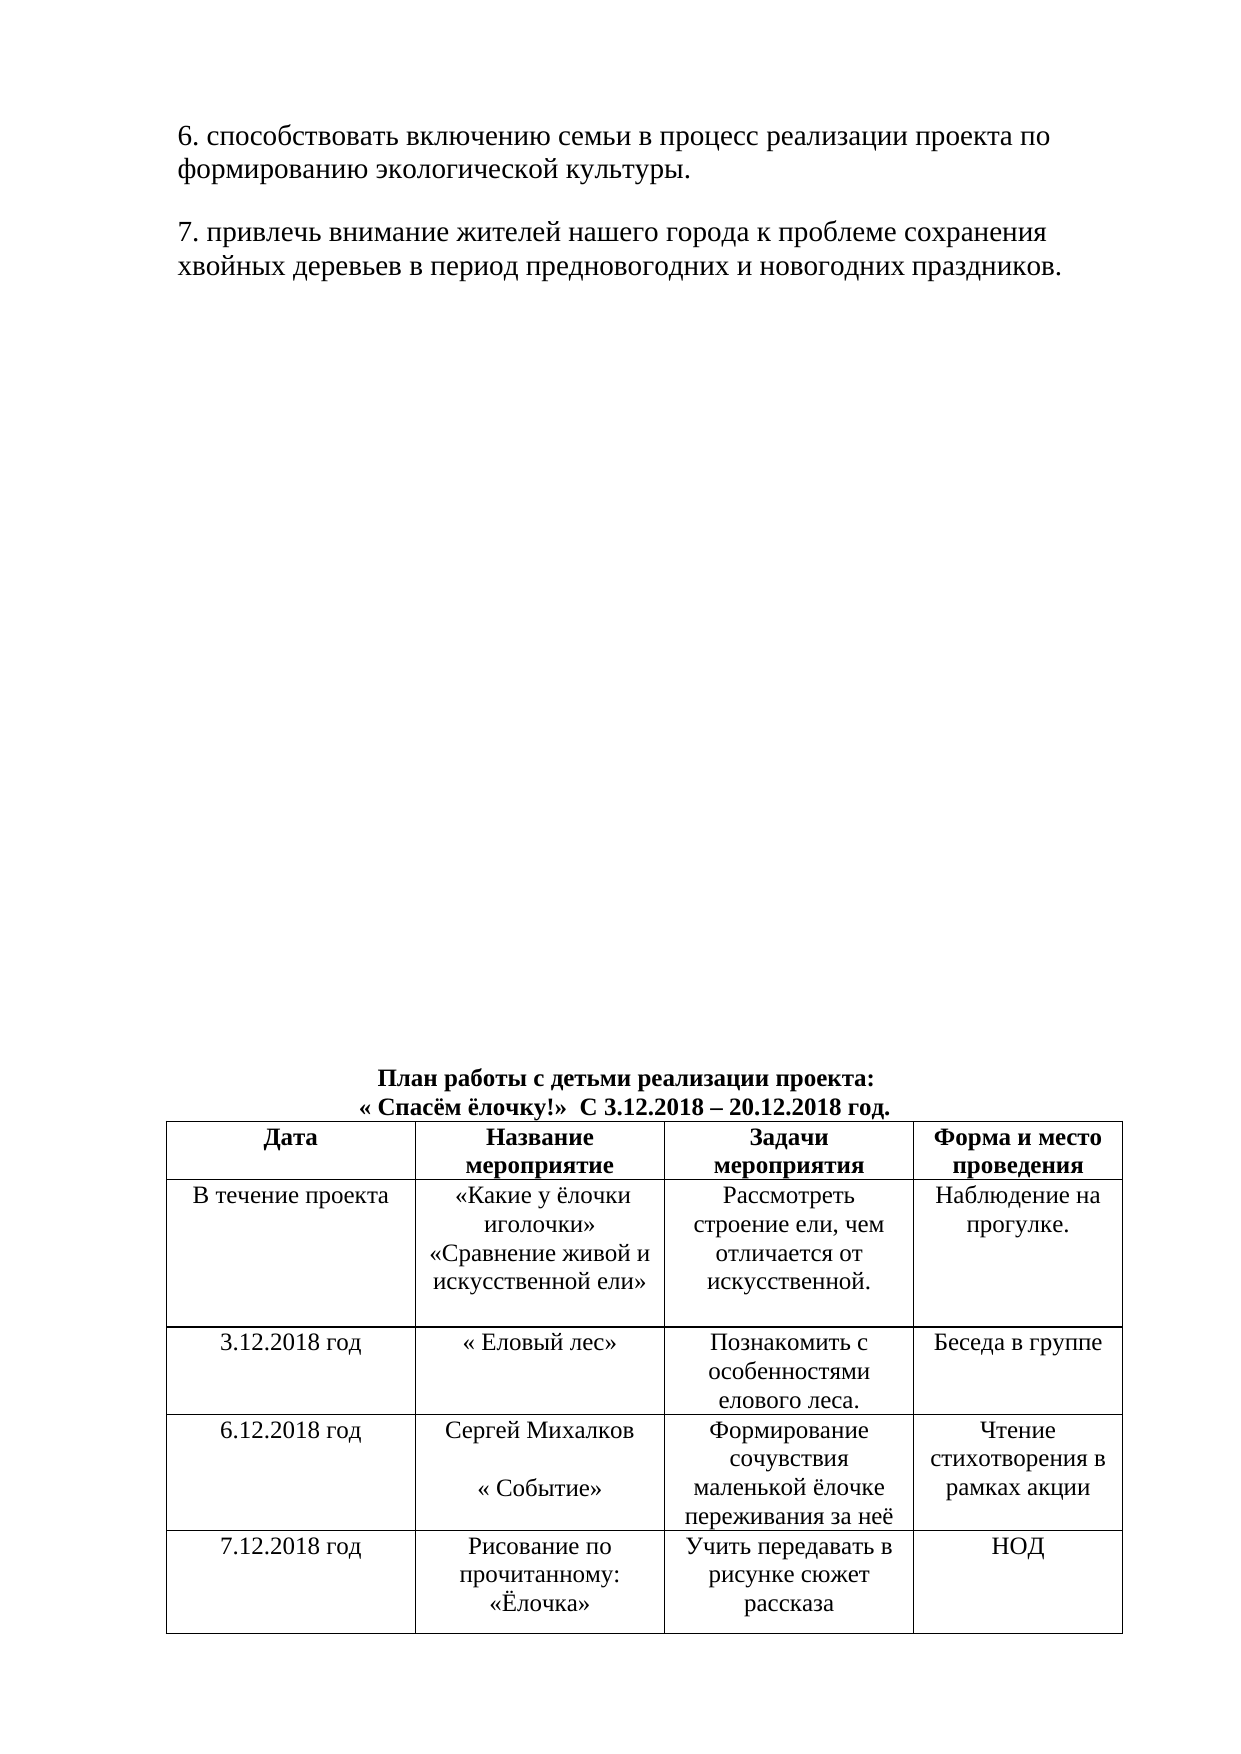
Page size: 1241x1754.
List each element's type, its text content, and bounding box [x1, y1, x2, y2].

text 7. привлечь внимание жителей нашего города к проблеме сохранения хвойных деревьев в период предновогодних и новогодних праздников. [177, 214, 1152, 281]
table_cell 3.12.2018 год [167, 1328, 415, 1414]
table_header Задачи мероприятия [665, 1122, 913, 1179]
table_header Форма и место проведения [914, 1122, 1122, 1179]
table_cell НОД [914, 1531, 1122, 1633]
text « Спасём ёлочку!» С 3.12.2018 – 20.12.2018 год. [177, 1092, 1152, 1121]
text 6. способствовать включению семьи в процесс реализации проекта по формированию экологической культуры. [177, 118, 1152, 185]
table_cell 7.12.2018 год [167, 1531, 415, 1633]
table_header Название мероприятие [416, 1122, 664, 1179]
table_header Дата [167, 1122, 415, 1179]
table_cell Формирование сочувствия маленькой ёлочке переживания за неё [665, 1415, 913, 1530]
table_cell Учить передавать в рисунке сюжет рассказа [665, 1531, 913, 1633]
table_cell Беседа в группе [914, 1328, 1122, 1414]
table_cell «Какие у ёлочки иголочки» «Сравнение живой и искусственной ели» [416, 1180, 664, 1326]
table_cell Чтение стихотворения в рамках акции [914, 1415, 1122, 1530]
table_cell Познакомить с особенностями елового леса. [665, 1328, 913, 1414]
table_cell 6.12.2018 год [167, 1415, 415, 1530]
table_cell Наблюдение на прогулке. [914, 1180, 1122, 1326]
table_cell Сергей Михалков « Событие» [416, 1415, 664, 1530]
table_cell Рисование по прочитанному: «Ёлочка» [416, 1531, 664, 1633]
text План работы с детьми реализации проекта: [177, 1063, 1152, 1092]
table_cell Рассмотреть строение ели, чем отличается от искусственной. [665, 1180, 913, 1326]
table_cell « Еловый лес» [416, 1328, 664, 1414]
table_cell В течение проекта [167, 1180, 415, 1326]
